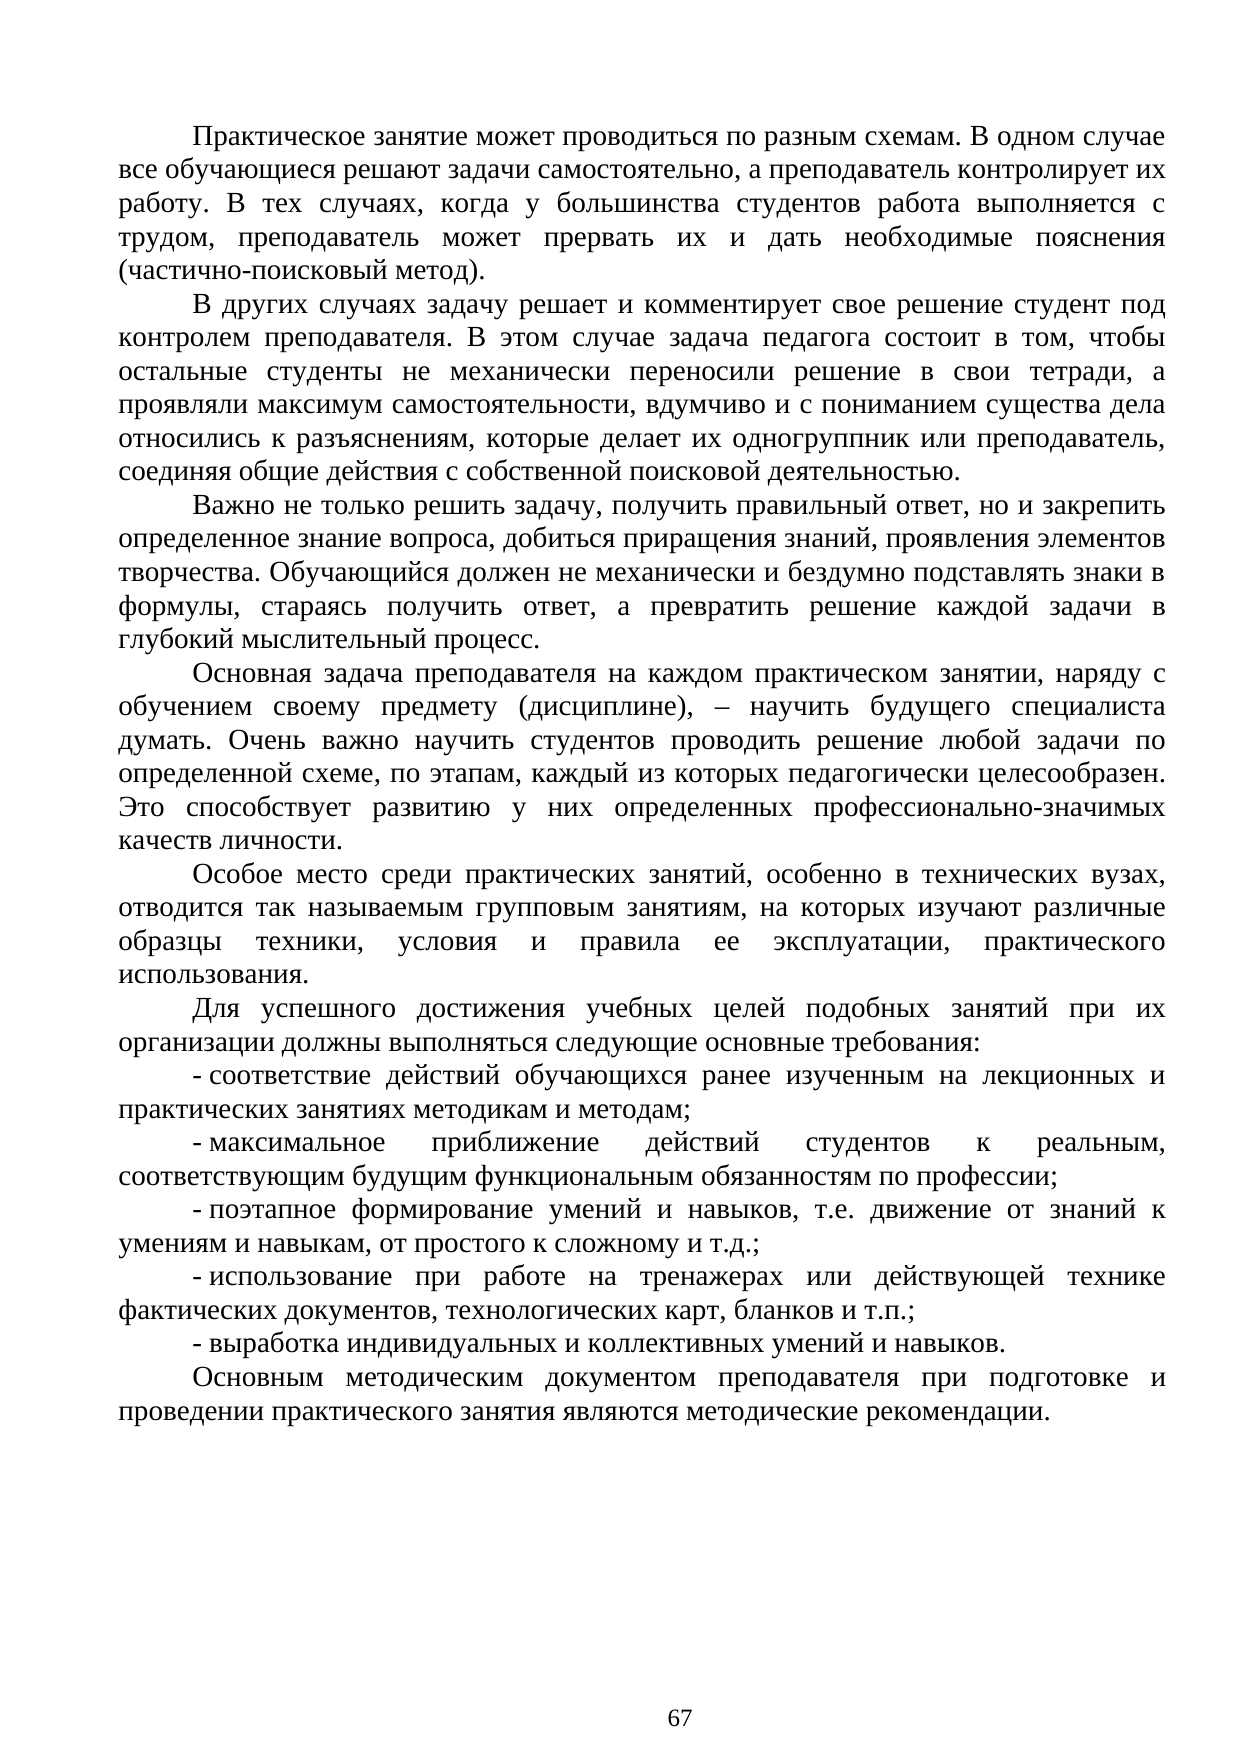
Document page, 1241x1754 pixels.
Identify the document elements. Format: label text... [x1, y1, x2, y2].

text В других случаях задачу решает и комментирует свое решение студент под контролем преподавателя. В этом случае задача педагога состоит в том, чтобы остальные студенты не механически переносили решение в свои тетради, а проявляли максимум самостоятельности, вдумчиво и с пониманием существа дела относились к разъяснениям, которые делает их одногруппник или преподаватель, соединяя общие действия с собственной поисковой деятельностью. [118, 286, 1167, 487]
text - максимальное приближение действий студентов к реальным, соответствующим будущим функциональным обязанностям по профессии; [118, 1124, 1167, 1191]
text Особое место среди практических занятий, особенно в технических вузах, отводится так называемым групповым занятиям, на которых изучают различные образцы техники, условия и правила ее эксплуатации, практического использования. [118, 856, 1167, 990]
text - поэтапное формирование умений и навыков, т.е. движение от знаний к умениям и навыкам, от простого к сложному и т.д.; [118, 1191, 1167, 1258]
text - выработка индивидуальных и коллективных умений и навыков. [118, 1326, 1167, 1359]
text Для успешного достижения учебных целей подобных занятий при их организации должны выполняться следующие основные требования: [118, 990, 1167, 1057]
text Основным методическим документом преподавателя при подготовке и проведении практического занятия являются методические рекомендации. [118, 1359, 1167, 1426]
text Важно не только решить задачу, получить правильный ответ, но и закрепить определенное знание вопроса, добиться приращения знаний, проявления элементов творчества. Обучающийся должен не механически и бездумно подставлять знаки в формулы, стараясь получить ответ, а превратить решение каждой задачи в глубокий мыслительный процесс. [118, 487, 1167, 655]
text - использование при работе на тренажерах или действующей технике фактических документов, технологических карт, бланков и т.п.; [118, 1258, 1167, 1326]
text - соответствие действий обучающихся ранее изученным на лекционных и практических занятиях методикам и методам; [118, 1057, 1167, 1124]
text Практическое занятие может проводиться по разным схемам. В одном случае все обучающиеся решают задачи самостоятельно, а преподаватель контролирует их работу. В тех случаях, когда у большинства студентов работа выполняется с трудом, преподаватель может прервать их и дать необходимые пояснения (частично-поисковый метод). [118, 118, 1167, 286]
text Основная задача преподавателя на каждом практическом занятии, наряду с обучением своему предмету (дисциплине), – научить будущего специалиста думать. Очень важно научить студентов проводить решение любой задачи по определенной схеме, по этапам, каждый из которых педагогически целесообразен. Это способствует развитию у них определенных профессионально-значимых качеств личности. [118, 655, 1167, 856]
